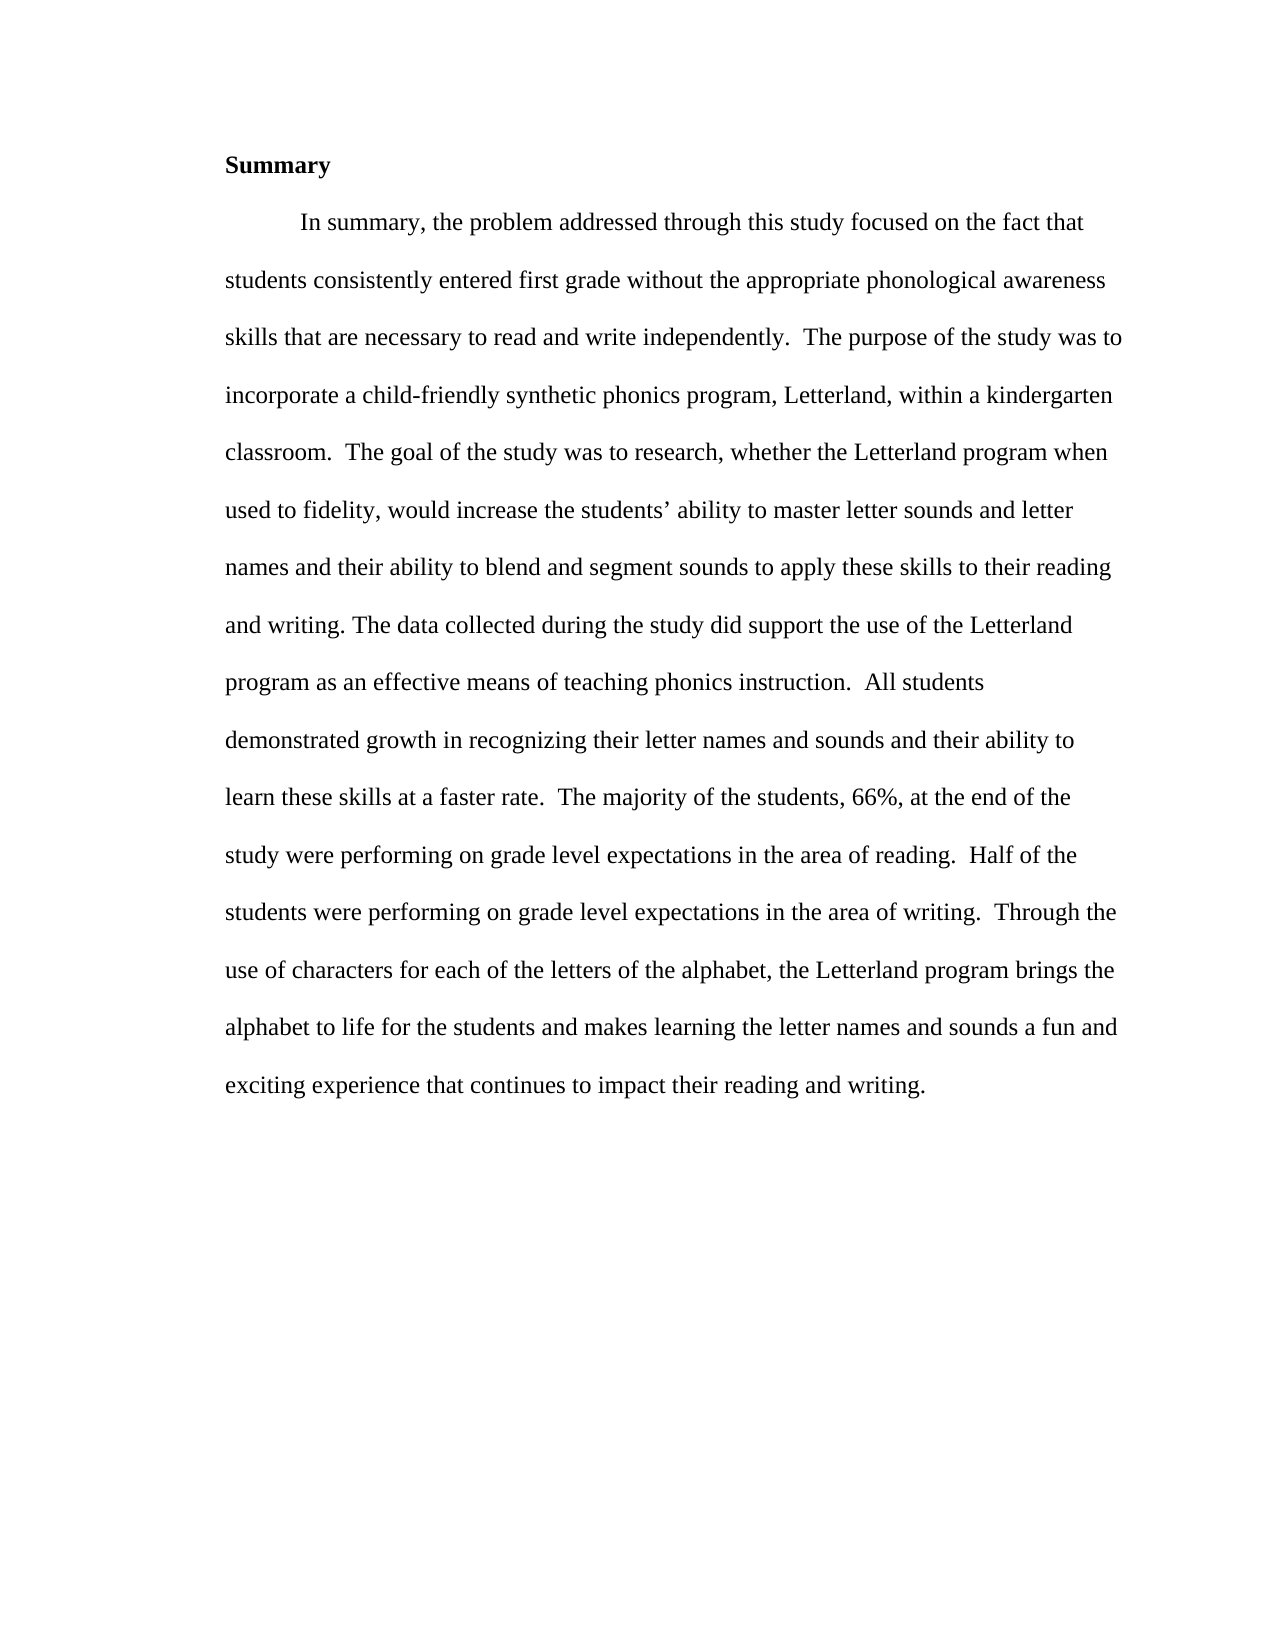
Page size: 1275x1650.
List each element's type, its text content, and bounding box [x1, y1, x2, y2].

text In summary, the problem addressed through this study focused on the fact that students consistently entered first grade without the appropriate phonological awareness skills that are necessary to read and write independently. The purpose of the study was to incorporate a child-friendly synthetic phonics program, Letterland, within a kindergarten classroom. The goal of the study was to research, whether the Letterland program when used to fidelity, would increase the students’ ability to master letter sounds and letter names and their ability to blend and segment sounds to apply these skills to their reading and writing. The data collected during the study did support the use of the Letterland program as an effective means of teaching phonics instruction. All students demonstrated growth in recognizing their letter names and sounds and their ability to learn these skills at a faster rate. The majority of the students, 66%, at the end of the study were performing on grade level expectations in the area of reading. Half of the students were performing on grade level expectations in the area of writing. Through the use of characters for each of the letters of the alphabet, the Letterland program brings the alphabet to life for the students and makes learning the letter names and sounds a fun and exciting experience that continues to impact their reading and writing. [225, 207, 1125, 1156]
text Summary [225, 150, 1125, 179]
